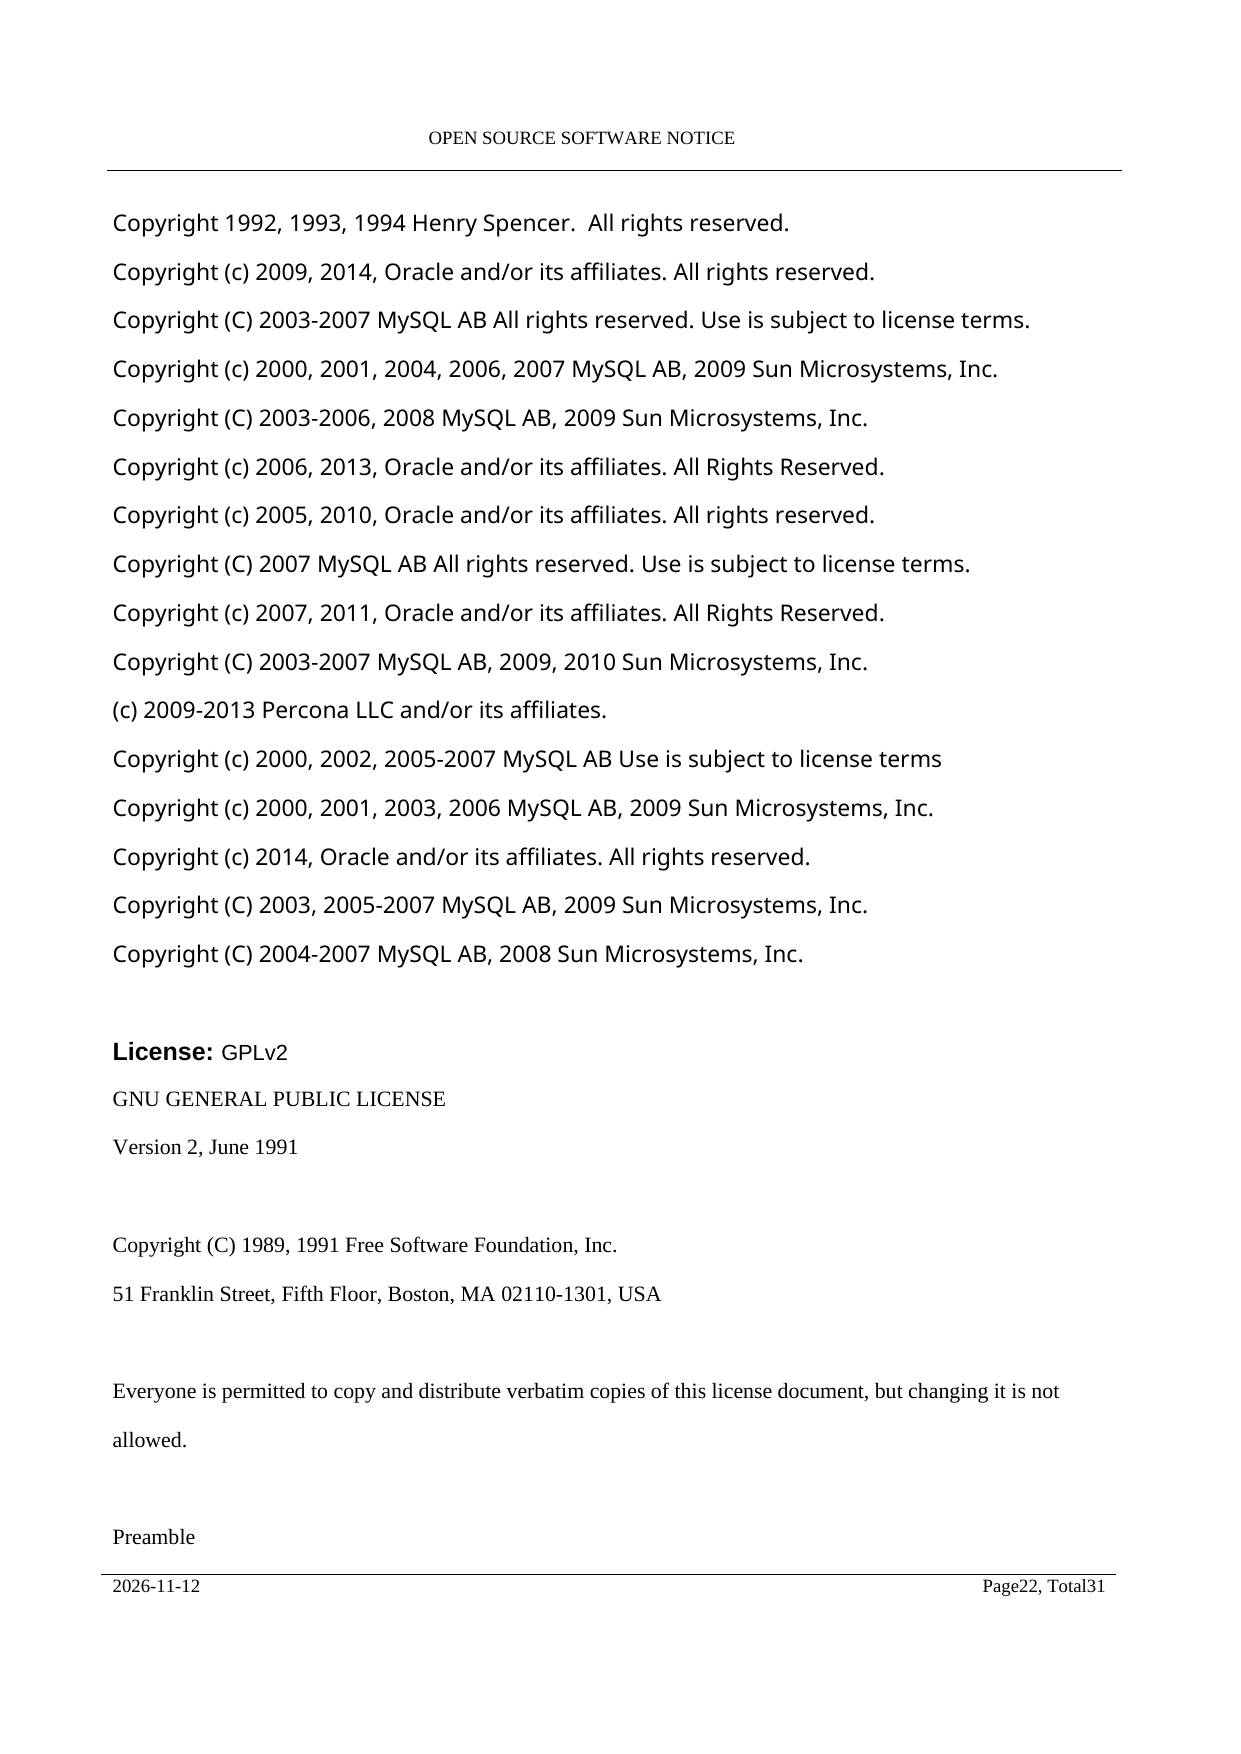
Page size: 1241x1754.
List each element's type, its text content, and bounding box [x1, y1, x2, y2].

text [112, 1082, 1128, 1553]
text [112, 206, 1128, 1019]
text License: GPLv2 [112, 1035, 1128, 1068]
